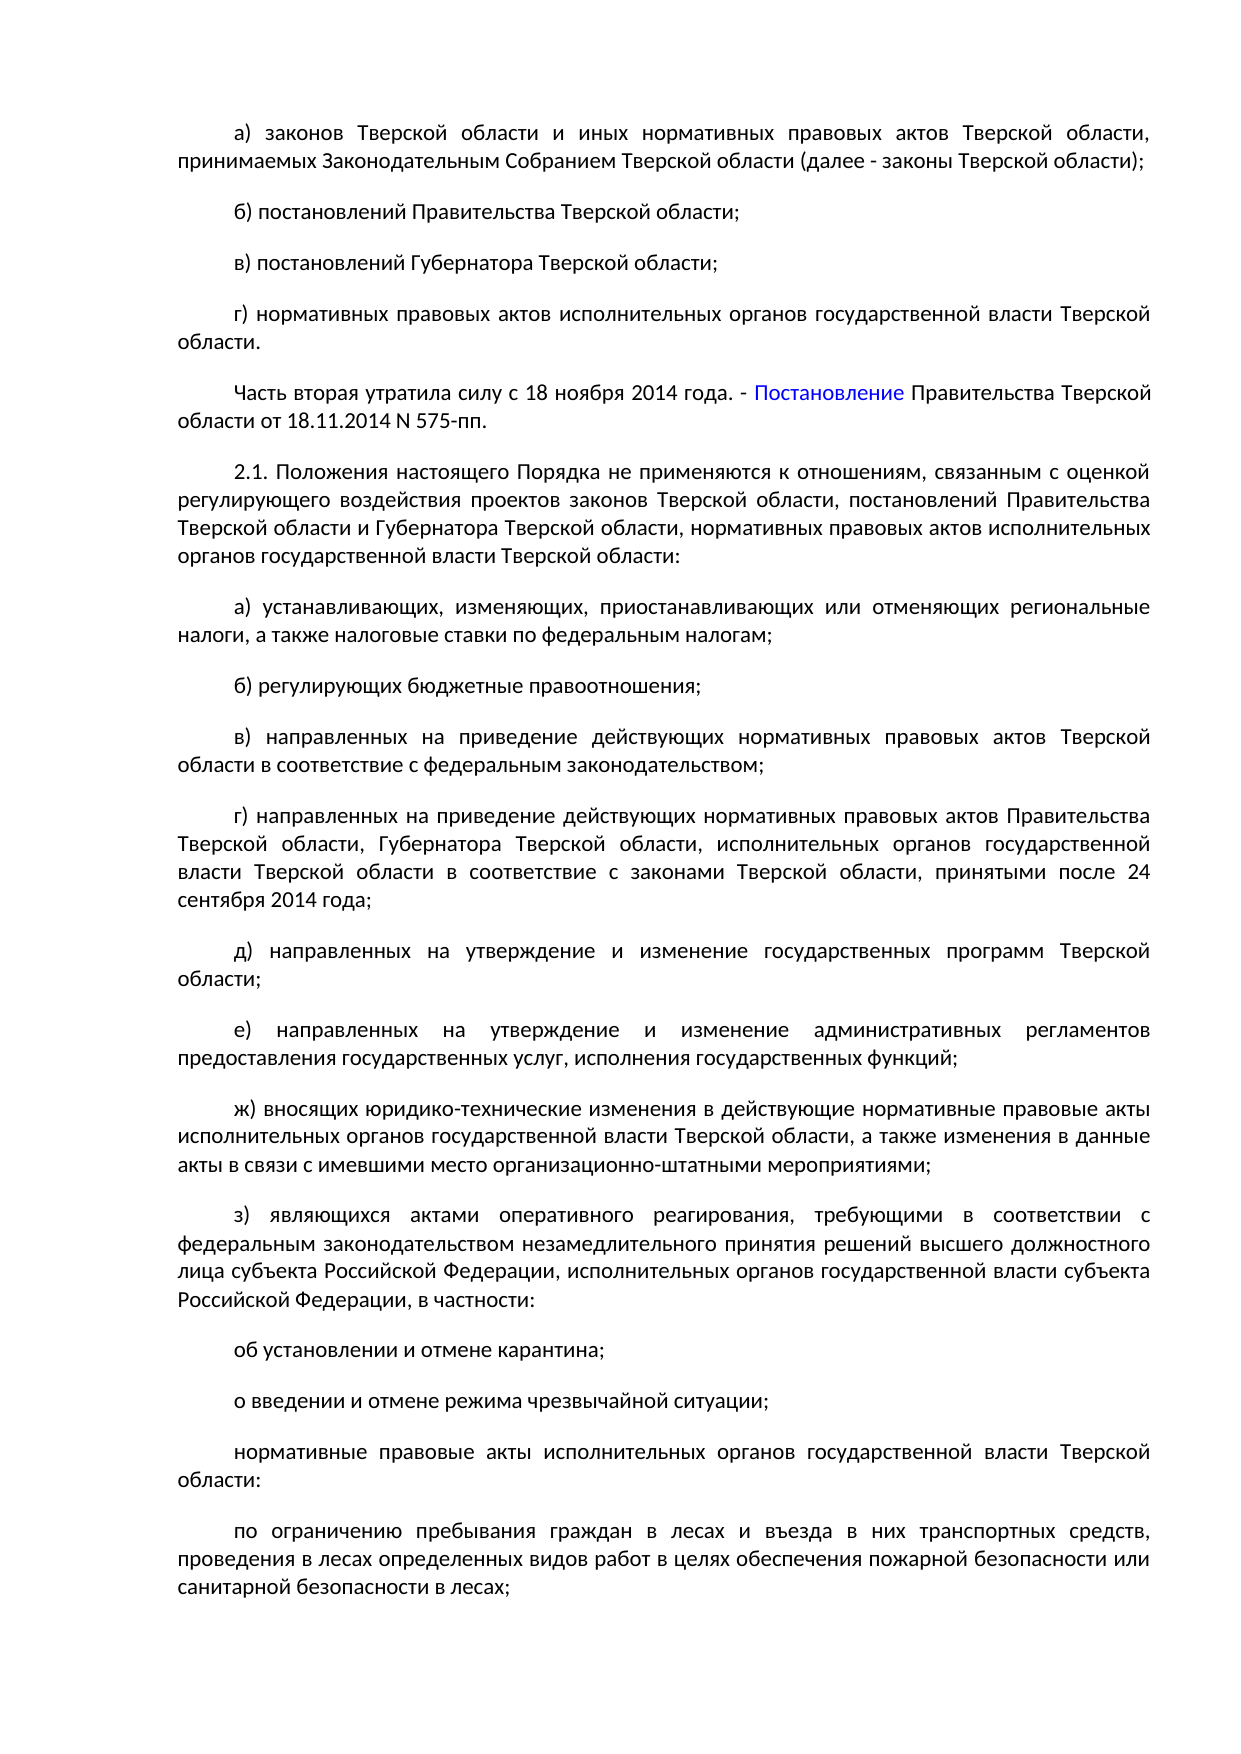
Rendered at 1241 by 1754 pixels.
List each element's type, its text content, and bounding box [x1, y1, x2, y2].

text ж) вносящих юридико-технические изменения в действующие нормативные правовые акты исполнительных органов государственной власти Тверской области, а также изменения в данные акты в связи с имевшими место организационно-штатными мероприятиями; [177, 1094, 1152, 1178]
text Часть вторая утратила силу с 18 ноября 2014 года. - Постановление Правительства Тверской области от 18.11.2014 N 575-пп. [177, 378, 1152, 434]
text б) постановлений Правительства Тверской области; [177, 197, 1152, 225]
text в) постановлений Губернатора Тверской области; [177, 248, 1152, 276]
text в) направленных на приведение действующих нормативных правовых актов Тверской области в соответствие с федеральным законодательством; [177, 722, 1152, 778]
text 2.1. Положения настоящего Порядка не применяются к отношениям, связанным с оценкой регулирующего воздействия проектов законов Тверской области, постановлений Правительства Тверской области и Губернатора Тверской области, нормативных правовых актов исполнительных органов государственной власти Тверской области: [177, 457, 1152, 569]
text нормативные правовые акты исполнительных органов государственной власти Тверской области: [177, 1437, 1152, 1493]
text г) направленных на приведение действующих нормативных правовых актов Правительства Тверской области, Губернатора Тверской области, исполнительных органов государственной власти Тверской области в соответствие с законами Тверской области, принятыми после 24 сентября 2014 года; [177, 801, 1152, 913]
text г) нормативных правовых актов исполнительных органов государственной власти Тверской области. [177, 299, 1152, 355]
text а) устанавливающих, изменяющих, приостанавливающих или отменяющих региональные налоги, а также налоговые ставки по федеральным налогам; [177, 592, 1152, 648]
text а) законов Тверской области и иных нормативных правовых актов Тверской области, принимаемых Законодательным Собранием Тверской области (далее - законы Тверской области); [177, 118, 1152, 174]
text по ограничению пребывания граждан в лесах и въезда в них транспортных средств, проведения в лесах определенных видов работ в целях обеспечения пожарной безопасности или санитарной безопасности в лесах; [177, 1516, 1152, 1601]
text е) направленных на утверждение и изменение административных регламентов предоставления государственных услуг, исполнения государственных функций; [177, 1015, 1152, 1071]
text о введении и отмене режима чрезвычайной ситуации; [177, 1387, 1152, 1414]
text б) регулирующих бюджетные правоотношения; [177, 671, 1152, 699]
text об установлении и отмене карантина; [177, 1336, 1152, 1364]
text д) направленных на утверждение и изменение государственных программ Тверской области; [177, 936, 1152, 992]
text з) являющихся актами оперативного реагирования, требующими в соответствии с федеральным законодательством незамедлительного принятия решений высшего должностного лица субъекта Российской Федерации, исполнительных органов государственной власти субъекта Российской Федерации, в частности: [177, 1201, 1152, 1313]
